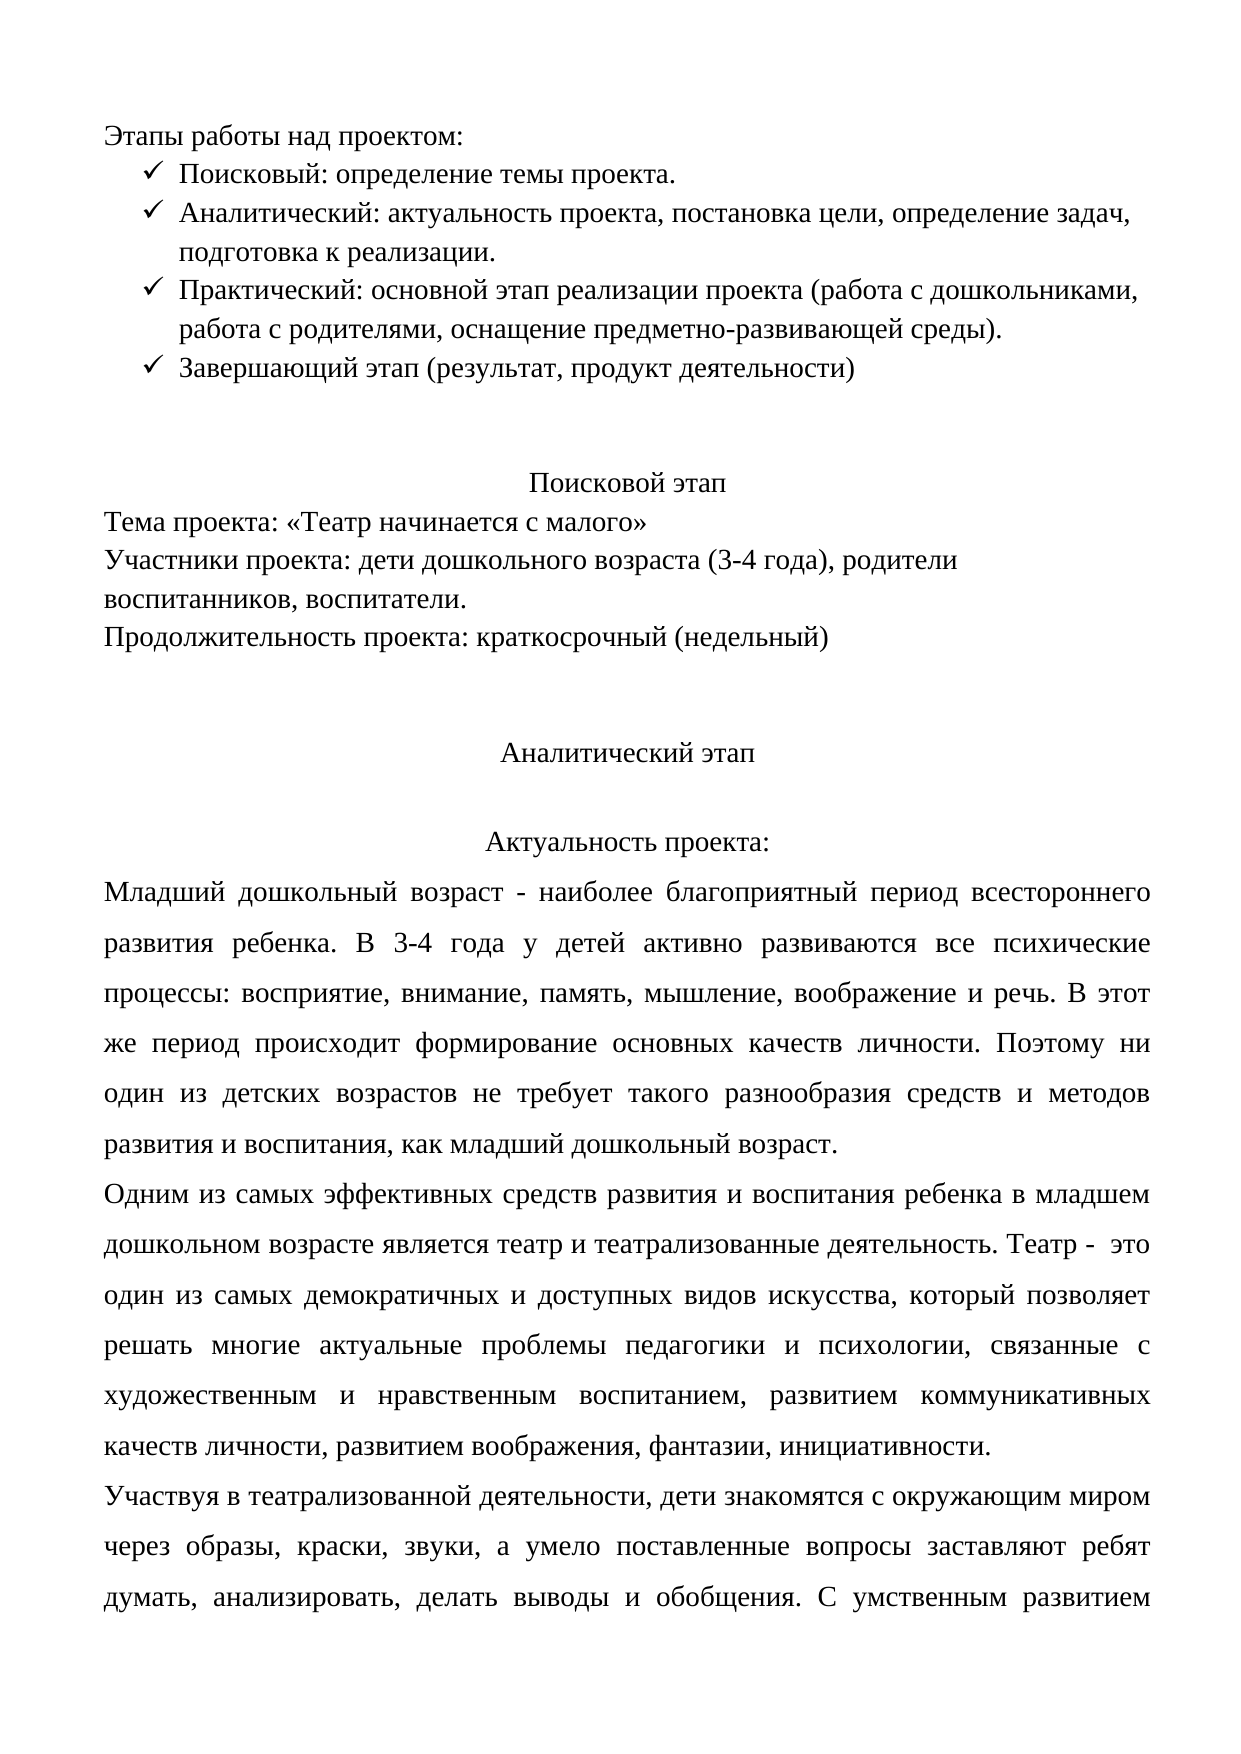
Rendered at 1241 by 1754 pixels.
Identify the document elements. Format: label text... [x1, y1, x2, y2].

text Этапы работы над проектом: [103, 118, 1152, 152]
text Тема проекта: «Театр начинается с малого» [103, 504, 1152, 537]
list Завершающий этап (результат, продукт деятельности) [141, 350, 1152, 383]
list Практический: основной этап реализации проекта (работа с дошкольниками, работа с родителями, оснащение предметно-развивающей среды). [141, 272, 1152, 345]
text Участники проекта: дети дошкольного возраста (3-4 года), родители воспитанников, воспитатели. [103, 542, 1152, 614]
text Аналитический этап [103, 735, 1152, 769]
list Поисковый: определение темы проекта. [141, 157, 1152, 190]
text Поисковой этап [103, 465, 1152, 499]
text Младший дошкольный возраст - наиболее благоприятный период всестороннего развития ребенка. В 3-4 года у детей активно развиваются все психические процессы: восприятие, внимание, память, мышление, воображение и речь. В этот же период происходит формирование основных качеств личности. Поэтому ни один из детских возрастов не требует такого разнообразия средств и методов развития и воспитания, как младший дошкольный возраст. [103, 874, 1152, 1159]
text Одним из самых эффективных средств развития и воспитания ребенка в младшем дошкольном возрасте является театр и театрализованные деятельность. Театр - это один из самых демократичных и доступных видов искусства, который позволяет решать многие актуальные проблемы педагогики и психологии, связанные с художественным и нравственным воспитанием, развитием коммуникативных качеств личности, развитием воображения, фантазии, инициативности. [103, 1176, 1152, 1461]
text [103, 1478, 1152, 1612]
text Продолжительность проекта: краткосрочный (недельный) [103, 619, 1152, 653]
text Актуальность проекта: [103, 824, 1152, 858]
list Аналитический: актуальность проекта, постановка цели, определение задач, подготовка к реализации. [141, 195, 1152, 267]
